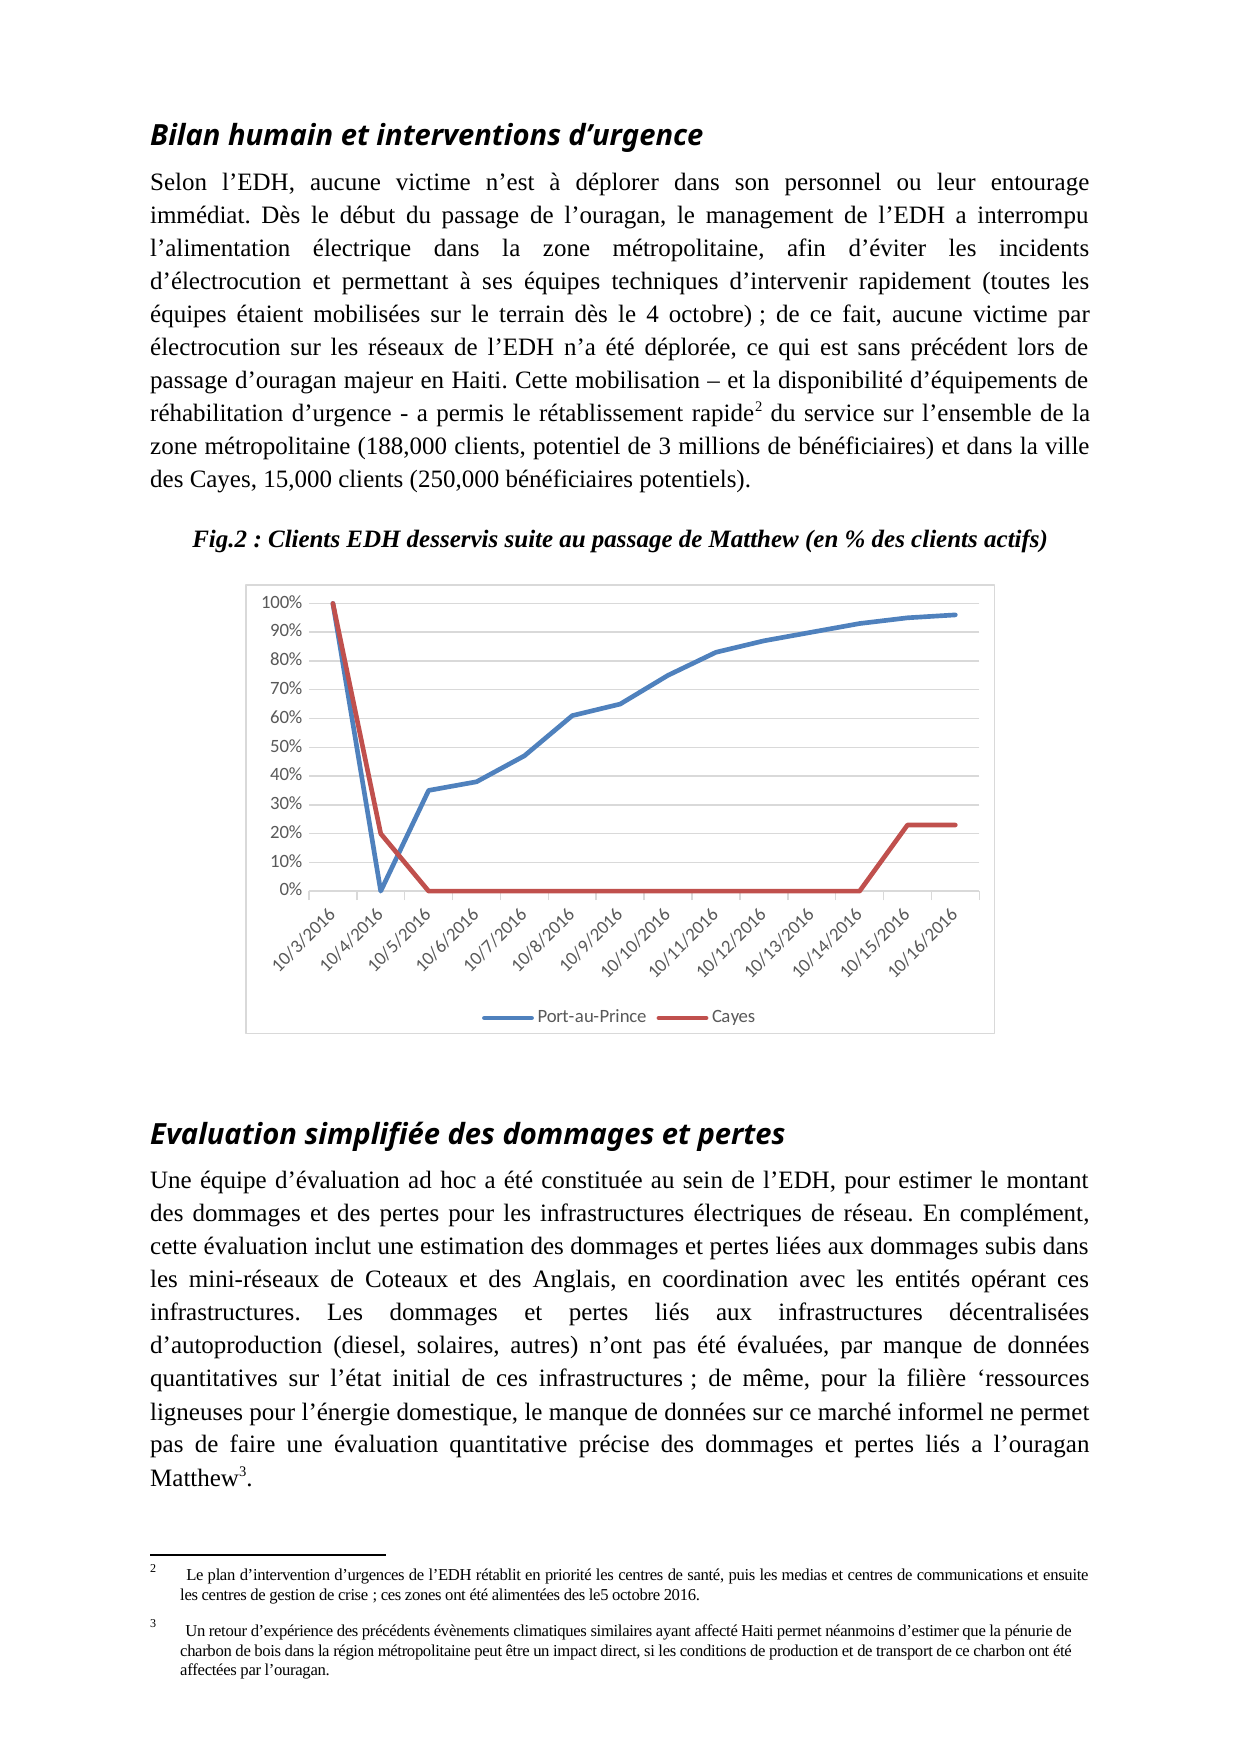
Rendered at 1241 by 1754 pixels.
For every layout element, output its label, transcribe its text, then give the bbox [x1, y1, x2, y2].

text Fig.2 : Clients EDH desservis suite au passage de Matthew (en % des clients actifs) [150, 524, 1090, 553]
text Une équipe d’évaluation ad hoc a été constituée au sein de l’EDH, pour estimer le montant des dommages et des pertes pour les infrastructures électriques de réseau. En complément, cette évaluation inclut une estimation des dommages et pertes liées aux dommages subis dans les mini-réseaux de Coteaux et des Anglais, en coordination avec les entités opérant ces infrastructures. Les dommages et pertes liés aux infrastructures décentralisées d’autoproduction (diesel, solaires, autres) n’ont pas été évaluées, par manque de données quantitatives sur l’état initial de ces infrastructures ; de même, pour la filière ‘ressources ligneuses pour l’énergie domestique, le manque de données sur ce marché informel ne permet pas de faire une évaluation quantitative précise des dommages et pertes liés a l’ouragan Matthew. [150, 1165, 1090, 1491]
text Selon l’EDH, aucune victime n’est à déplorer dans son personnel ou leur entourage immédiat. Dès le début du passage de l’ouragan, le management de l’EDH a interrompu l’alimentation électrique dans la zone métropolitaine, afin d’éviter les incidents d’électrocution et permettant à ses équipes techniques d’intervenir rapidement (toutes les équipes étaient mobilisées sur le terrain dès le 4 octobre) ; de ce fait, aucune victime par électrocution sur les réseaux de l’EDH n’a été déplorée, ce qui est sans précédent lors de passage d’ouragan majeur en Haiti. Cette mobilisation – et la disponibilité d’équipements de réhabilitation d’urgence - a permis le rétablissement rapide du service sur l’ensemble de la zone métropolitaine (188,000 clients, potentiel de 3 millions de bénéficiaires) et dans la ville des Cayes, 15,000 clients (250,000 bénéficiaires potentiels). [150, 167, 1090, 493]
text Evaluation simplifiée des dommages et pertes [150, 1113, 1090, 1153]
text Bilan humain et interventions d’urgence [150, 115, 1090, 154]
